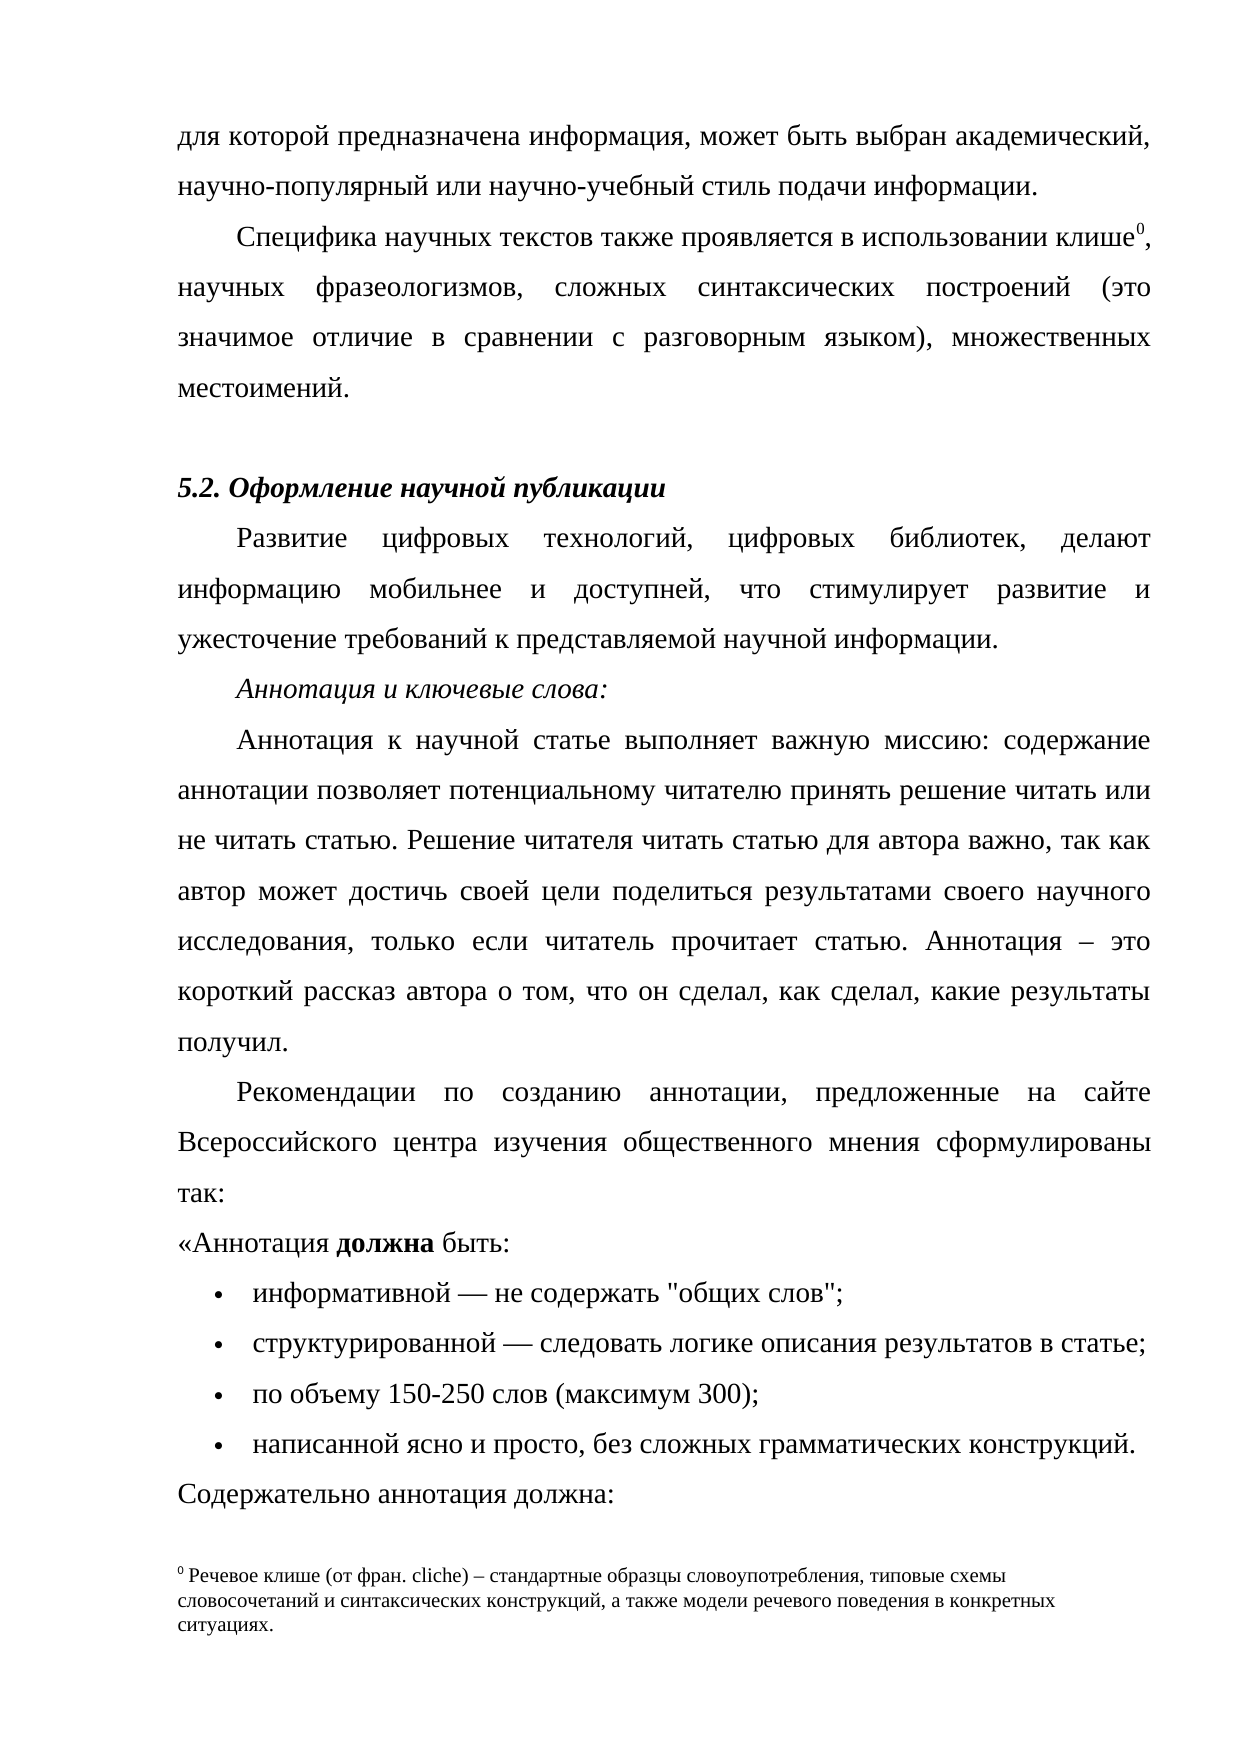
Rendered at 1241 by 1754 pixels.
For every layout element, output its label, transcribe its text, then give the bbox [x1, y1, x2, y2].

text Аннотация к научной статье выполняет важную миссию: содержание аннотации позволяет потенциальному читателю принять решение читать или не читать статью. Решение читателя читать статью для автора важно, так как автор может достичь своей цели поделиться результатами своего научного исследования, только если читатель прочитает статью. Аннотация – это короткий рассказ автора о том, что он сделал, как сделал, какие результаты получил. [177, 722, 1152, 1057]
text Специфика научных текстов также проявляется в использовании клише, научных фразеологизмов, сложных синтаксических построений (это значимое отличие в сравнении с разговорным языком), множественных местоимений. [177, 219, 1152, 403]
text «Аннотация должна быть: [177, 1225, 1152, 1258]
list структурированной — следовать логике описания результатов в статье; [215, 1326, 1152, 1359]
text Рекомендации по созданию аннотации, предложенные на сайте Всероссийского центра изучения общественного мнения сформулированы так: [177, 1074, 1152, 1208]
text Содержательно аннотация должна: [177, 1477, 1152, 1510]
text Аннотация и ключевые слова: [177, 672, 1152, 705]
subtitle 5.2. Оформление научной публикации [177, 470, 1152, 504]
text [177, 118, 1152, 202]
list информативной — не содержать "общих слов"; [215, 1275, 1152, 1309]
list написанной ясно и просто, без сложных грамматических конструкций. [215, 1426, 1152, 1460]
text Развитие цифровых технологий, цифровых библиотек, делают информацию мобильнее и доступней, что стимулирует развитие и ужесточение требований к представляемой научной информации. [177, 521, 1152, 655]
list по объему 150-250 слов (максимум 300); [215, 1376, 1152, 1409]
